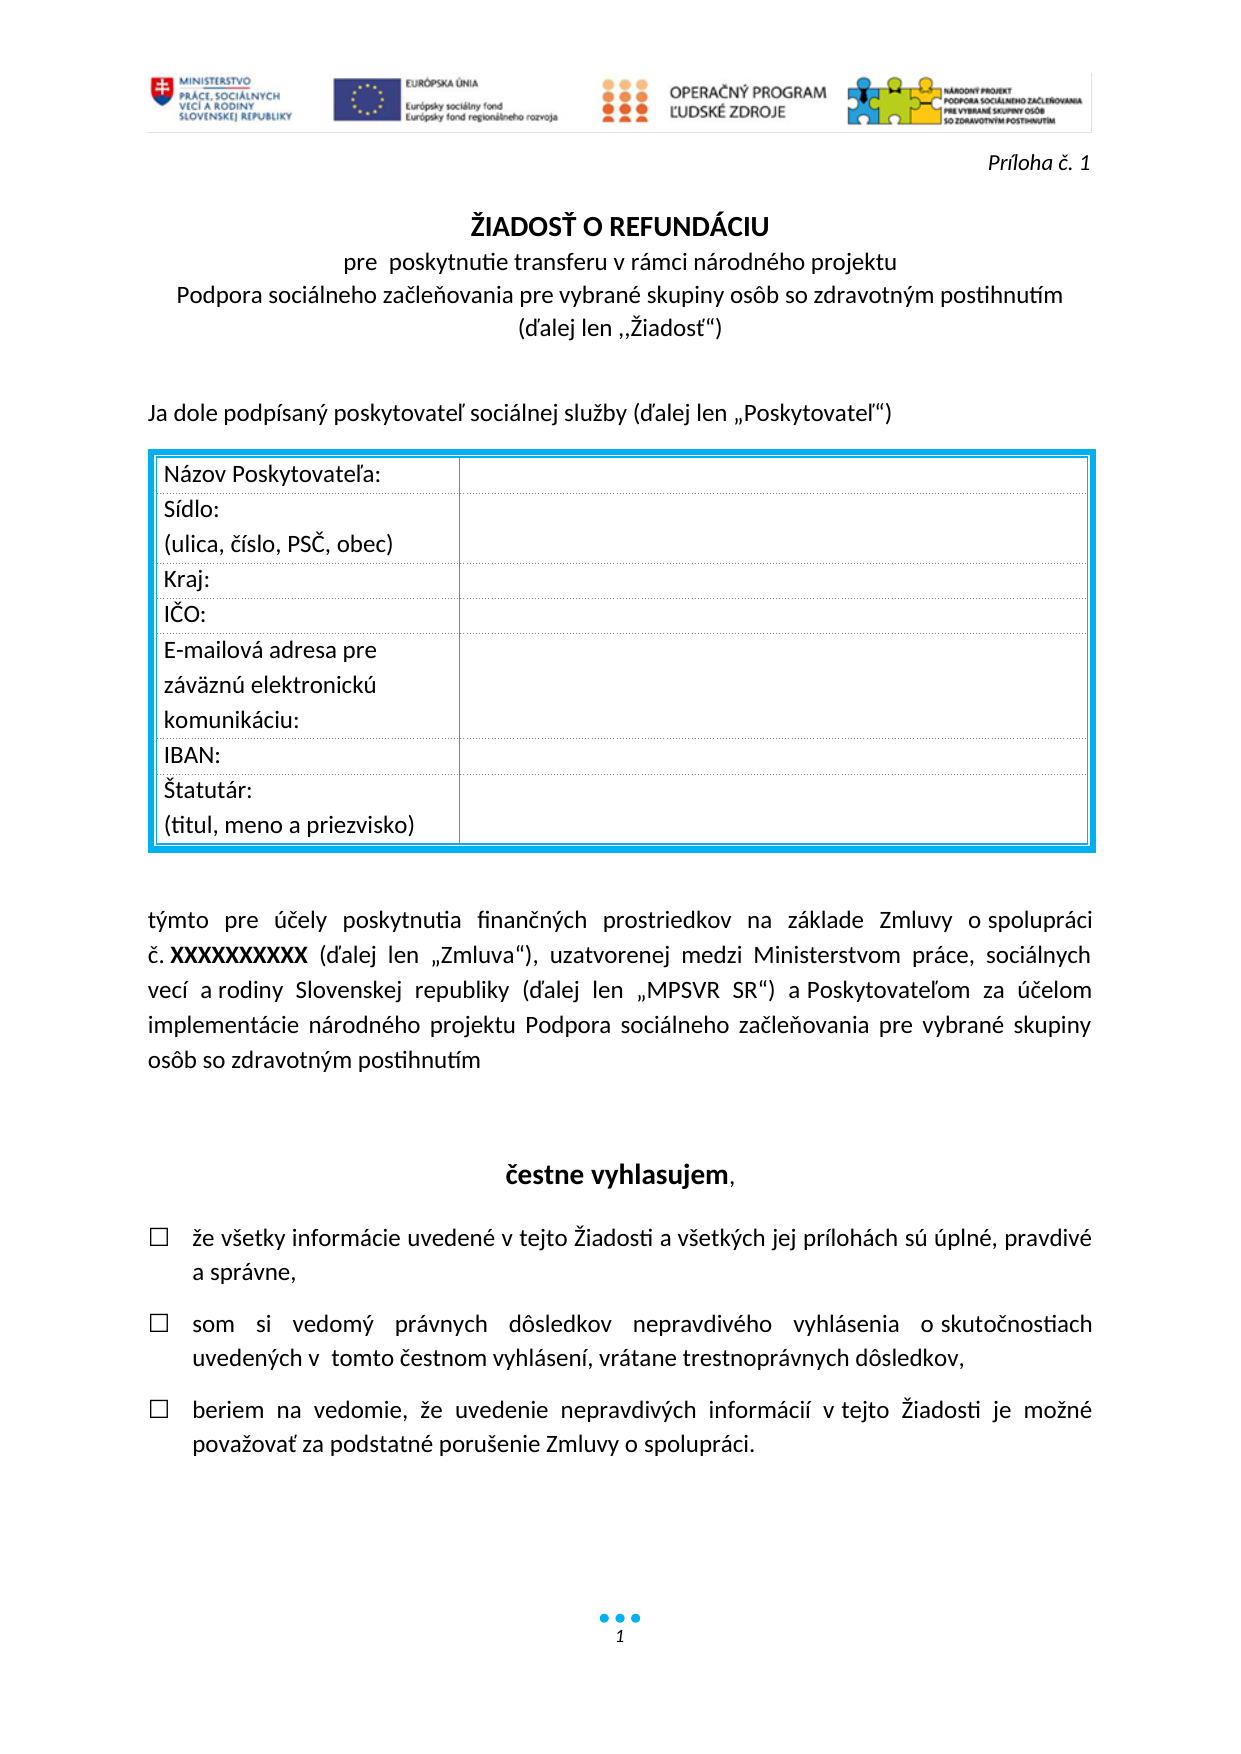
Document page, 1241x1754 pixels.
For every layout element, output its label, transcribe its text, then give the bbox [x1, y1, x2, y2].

table_cell E-mailová adresa pre záväznú elektronickú komunikáciu: [157, 633, 459, 738]
text pre poskytnutie transferu v rámci národného projektu [148, 246, 1093, 277]
text Ja dole podpísaný poskytovateľ sociálnej služby (ďalej len „Poskytovateľ“) [148, 397, 1093, 427]
text Podpora sociálneho začleňovania pre vybrané skupiny osôb so zdravotným postihnutím [148, 279, 1093, 310]
table_cell Kraj: [157, 563, 459, 598]
table_cell [460, 633, 1087, 738]
picture [147, 73, 1093, 134]
table_cell [460, 563, 1087, 598]
text že všetky informácie uvedené v tejto Žiadosti a všetkých jej prílohách sú úplné, pravdivé a správne, [148, 1219, 1093, 1286]
text týmto pre účely poskytnutia finančných prostriedkov na základe Zmluvy o spolupráci č. XXXXXXXXXX (ďalej len „Zmluva“), uzatvorenej medzi Ministerstvom práce, sociálnych vecí a rodiny Slovenskej republiky (ďalej len „MPSVR SR“) a Poskytovateľom za účelom implementácie národného projektu Podpora sociálneho začleňovania pre vybrané skupiny osôb so zdravotným postihnutím [148, 904, 1093, 1075]
table_header [460, 458, 1087, 493]
table_cell IBAN: [157, 738, 459, 773]
text (ďalej len ,,Žiadosť“) [148, 312, 1093, 343]
text som si vedomý právnych dôsledkov nepravdivého vyhlásenia o skutočnostiach uvedených v tomto čestnom vyhlásení, vrátane trestnoprávnych dôsledkov, [148, 1306, 1093, 1372]
text Príloha č. 1 [148, 148, 1093, 176]
text čestne vyhlasujem, [148, 1156, 1093, 1192]
table_cell [460, 738, 1087, 773]
text ŽIADOSŤ O REFUNDÁCIU [148, 208, 1093, 244]
table_cell [460, 774, 1087, 843]
table_cell [460, 493, 1087, 563]
table_cell IČO: [157, 598, 459, 633]
text beriem na vedomie, že uvedenie nepravdivých informácií v tejto Žiadosti je možné považovať za podstatné porušenie Zmluvy o spolupráci. [148, 1392, 1093, 1458]
table_header Názov Poskytovateľa: [157, 458, 459, 493]
table_cell Štatutár: (titul, meno a priezvisko) [157, 774, 459, 843]
table_cell [460, 598, 1087, 633]
table_cell Sídlo: (ulica, číslo, PSČ, obec) [157, 493, 459, 563]
